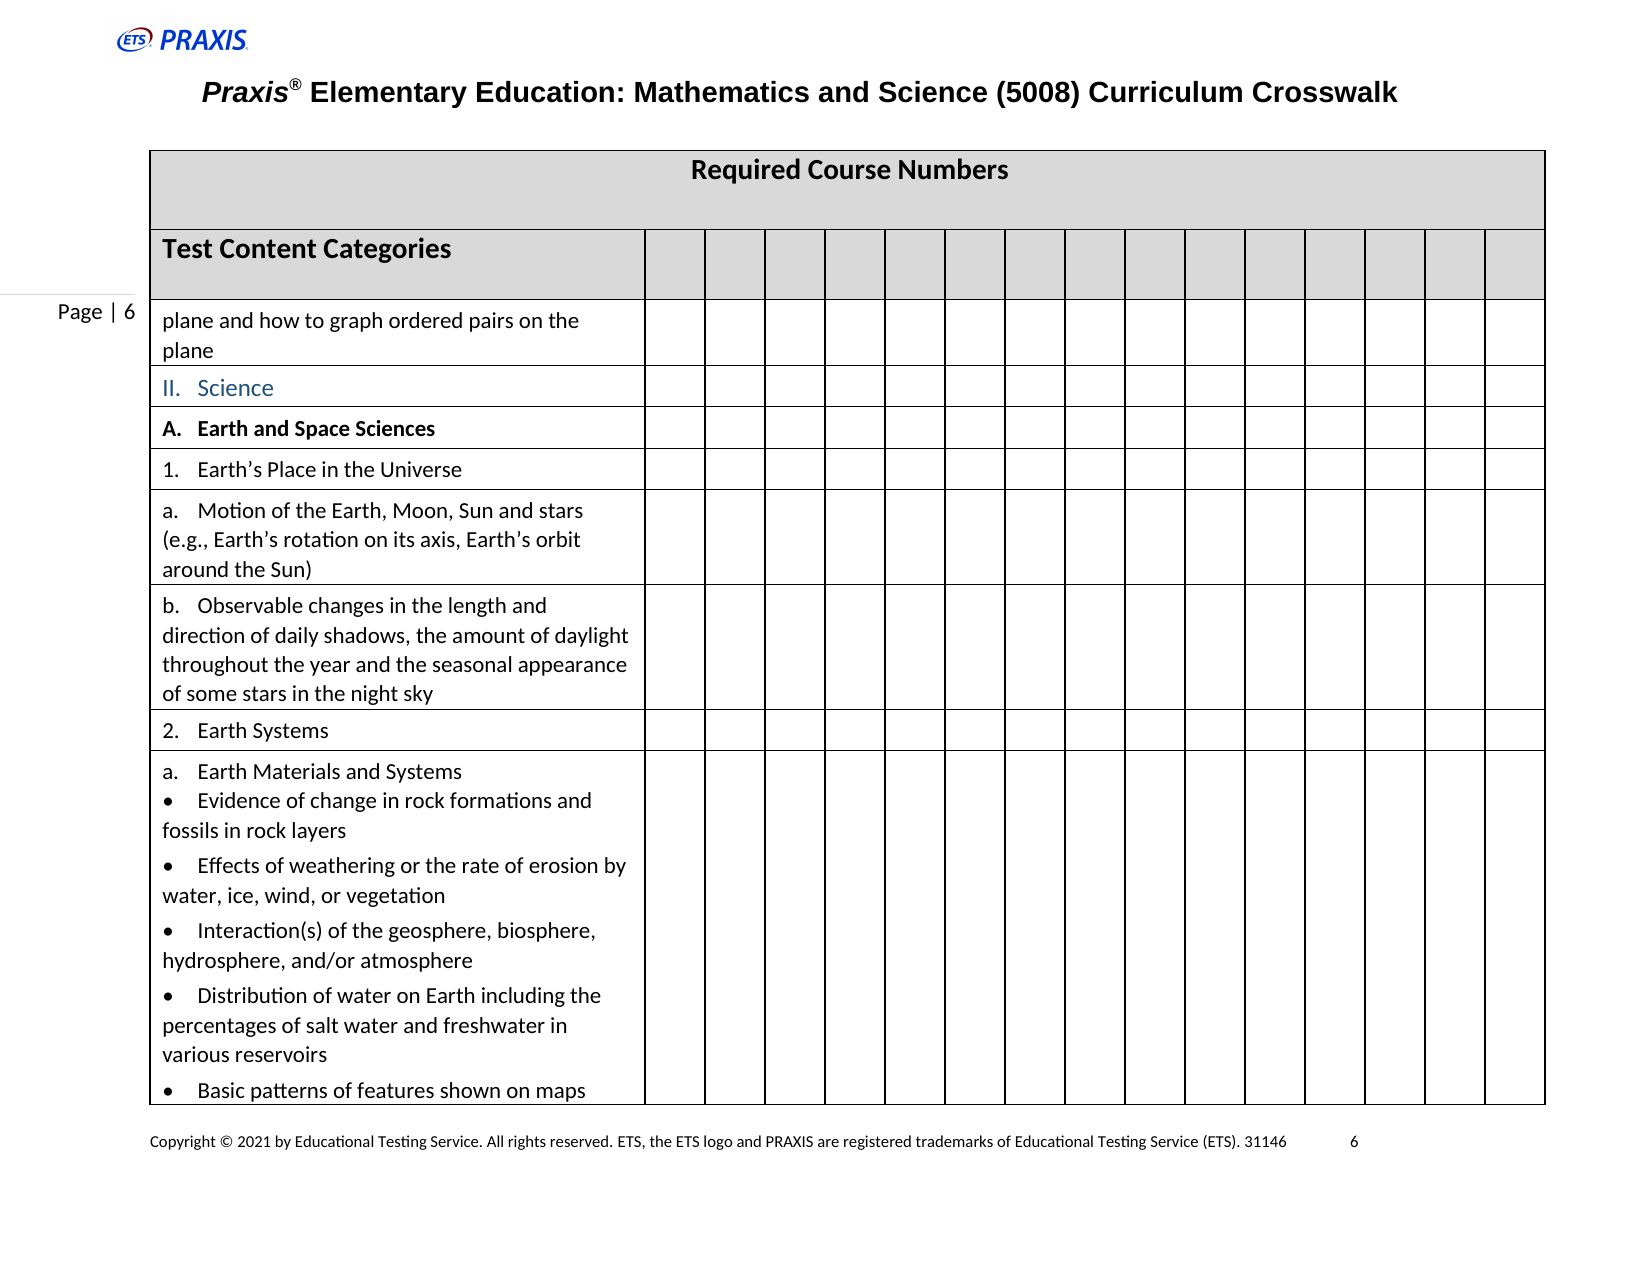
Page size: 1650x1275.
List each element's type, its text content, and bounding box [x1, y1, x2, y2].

table_cell [1186, 751, 1244, 1104]
table_cell [1186, 490, 1244, 584]
table_cell [1066, 300, 1124, 365]
table_cell [886, 710, 944, 750]
table_cell [1066, 366, 1124, 406]
table_cell [706, 710, 764, 750]
table_cell [1066, 751, 1124, 1104]
table_cell [1126, 300, 1184, 365]
table_cell [1006, 751, 1064, 1104]
table_cell [1486, 710, 1544, 750]
table_cell [1186, 366, 1244, 406]
table_cell [1246, 449, 1304, 489]
table_cell [1006, 710, 1064, 750]
table_cell [1366, 449, 1424, 489]
table_cell [1306, 585, 1364, 709]
table_cell [886, 585, 944, 709]
table_header Required Course Numbers [151, 151, 1544, 229]
table_cell [826, 751, 884, 1104]
table_cell [1246, 300, 1304, 365]
table_cell [1126, 449, 1184, 489]
table_cell [706, 751, 764, 1104]
table_cell [706, 230, 764, 299]
table_cell b. Observable changes in the length and direction of daily shadows, the amount of daylight throughout the year and the seasonal appearance of some stars in the night sky [151, 585, 644, 709]
table_cell [1126, 490, 1184, 584]
table_cell [1066, 710, 1124, 750]
table_cell [1246, 366, 1304, 406]
table_cell [1426, 751, 1484, 1104]
table_cell [1426, 407, 1484, 448]
table_cell [1006, 585, 1064, 709]
table_cell [826, 366, 884, 406]
table_cell [1306, 710, 1364, 750]
table_cell [826, 407, 884, 448]
table_cell [886, 407, 944, 448]
table_cell 1. Earth’s Place in the Universe [151, 449, 644, 489]
table_cell [1126, 585, 1184, 709]
table_cell [1486, 300, 1544, 365]
table_cell [1306, 751, 1364, 1104]
table_cell [1006, 407, 1064, 448]
table_cell [1426, 366, 1484, 406]
table_cell [1126, 230, 1184, 299]
table_cell [1306, 490, 1364, 584]
table_cell [886, 490, 944, 584]
table_cell [1426, 585, 1484, 709]
table_cell [646, 710, 704, 750]
table_cell [766, 230, 824, 299]
table_cell [646, 300, 704, 365]
table_cell [1006, 490, 1064, 584]
table_cell [1486, 407, 1544, 448]
table_cell [946, 407, 1004, 448]
table_cell [1366, 366, 1424, 406]
table_cell [826, 490, 884, 584]
table_cell A. Earth and Space Sciences [151, 407, 644, 448]
table_cell [1126, 710, 1184, 750]
table_cell [946, 490, 1004, 584]
table_cell [826, 710, 884, 750]
table_cell [1246, 585, 1304, 709]
table_cell [1126, 751, 1184, 1104]
table_cell [1426, 230, 1484, 299]
table_cell [1486, 751, 1544, 1104]
table_cell [1306, 449, 1364, 489]
table_cell [646, 366, 704, 406]
table_cell [1066, 585, 1124, 709]
table_cell [826, 449, 884, 489]
table_cell [1366, 751, 1424, 1104]
table_cell [1246, 407, 1304, 448]
table_cell [766, 751, 824, 1104]
table_cell [1486, 230, 1544, 299]
table_cell [946, 585, 1004, 709]
table_cell [706, 366, 764, 406]
table_cell [646, 407, 704, 448]
table_cell II. Science [151, 366, 644, 406]
table_cell [826, 585, 884, 709]
table_cell [946, 300, 1004, 365]
table_cell [646, 751, 704, 1104]
table_cell [1186, 710, 1244, 750]
table_cell [946, 710, 1004, 750]
table_cell [946, 230, 1004, 299]
table_cell [646, 585, 704, 709]
table_cell [766, 300, 824, 365]
table_cell [1306, 366, 1364, 406]
table_cell [1006, 300, 1064, 365]
table_cell [886, 366, 944, 406]
table_cell 2. Earth Systems [151, 710, 644, 750]
table_cell [1246, 490, 1304, 584]
table_cell [1486, 366, 1544, 406]
table_cell [1186, 230, 1244, 299]
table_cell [151, 751, 644, 1104]
table_cell [886, 449, 944, 489]
table_cell [1486, 585, 1544, 709]
table_cell [1126, 366, 1184, 406]
table_cell [766, 585, 824, 709]
table_cell [1246, 230, 1304, 299]
table_cell [766, 407, 824, 448]
table_cell [706, 585, 764, 709]
table_cell [826, 230, 884, 299]
table_cell [1006, 230, 1064, 299]
table_cell [1366, 407, 1424, 448]
table_cell [1486, 490, 1544, 584]
table_cell [646, 230, 704, 299]
table_cell [1366, 710, 1424, 750]
table_cell [706, 449, 764, 489]
table_cell [1186, 585, 1244, 709]
table_cell [1186, 407, 1244, 448]
table_cell [946, 366, 1004, 406]
table_cell a. Motion of the Earth, Moon, Sun and stars (e.g., Earth’s rotation on its axis, Earth’s orbit around the Sun) [151, 490, 644, 584]
table_cell Test Content Categories [151, 230, 644, 299]
table_cell [946, 751, 1004, 1104]
table_cell [1066, 449, 1124, 489]
table_cell [646, 490, 704, 584]
table_cell [766, 366, 824, 406]
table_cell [151, 300, 644, 365]
table_cell [1426, 490, 1484, 584]
table_cell [1426, 710, 1484, 750]
table_cell [1426, 449, 1484, 489]
table_cell [1126, 407, 1184, 448]
table_cell [1006, 449, 1064, 489]
table_cell [1066, 407, 1124, 448]
table_cell [1426, 300, 1484, 365]
table_cell [1006, 366, 1064, 406]
table_cell [766, 449, 824, 489]
table_cell [766, 490, 824, 584]
table_cell [886, 300, 944, 365]
table_cell [1306, 300, 1364, 365]
table_cell [886, 751, 944, 1104]
table_cell [1246, 710, 1304, 750]
table_cell [1366, 490, 1424, 584]
table_cell [1246, 751, 1304, 1104]
table_cell [706, 407, 764, 448]
table_cell [1486, 449, 1544, 489]
table_cell [706, 490, 764, 584]
table_cell [1186, 449, 1244, 489]
table_cell [706, 300, 764, 365]
table_cell [946, 449, 1004, 489]
table_cell [766, 710, 824, 750]
table_cell [1366, 585, 1424, 709]
table_cell [1066, 490, 1124, 584]
table_cell [1366, 230, 1424, 299]
picture [107, 12, 257, 67]
table_cell [1186, 300, 1244, 365]
table_cell [886, 230, 944, 299]
table_cell [1366, 300, 1424, 365]
table_cell [1306, 407, 1364, 448]
table_cell [1306, 230, 1364, 299]
table_cell [646, 449, 704, 489]
table_cell [1066, 230, 1124, 299]
table_cell [826, 300, 884, 365]
